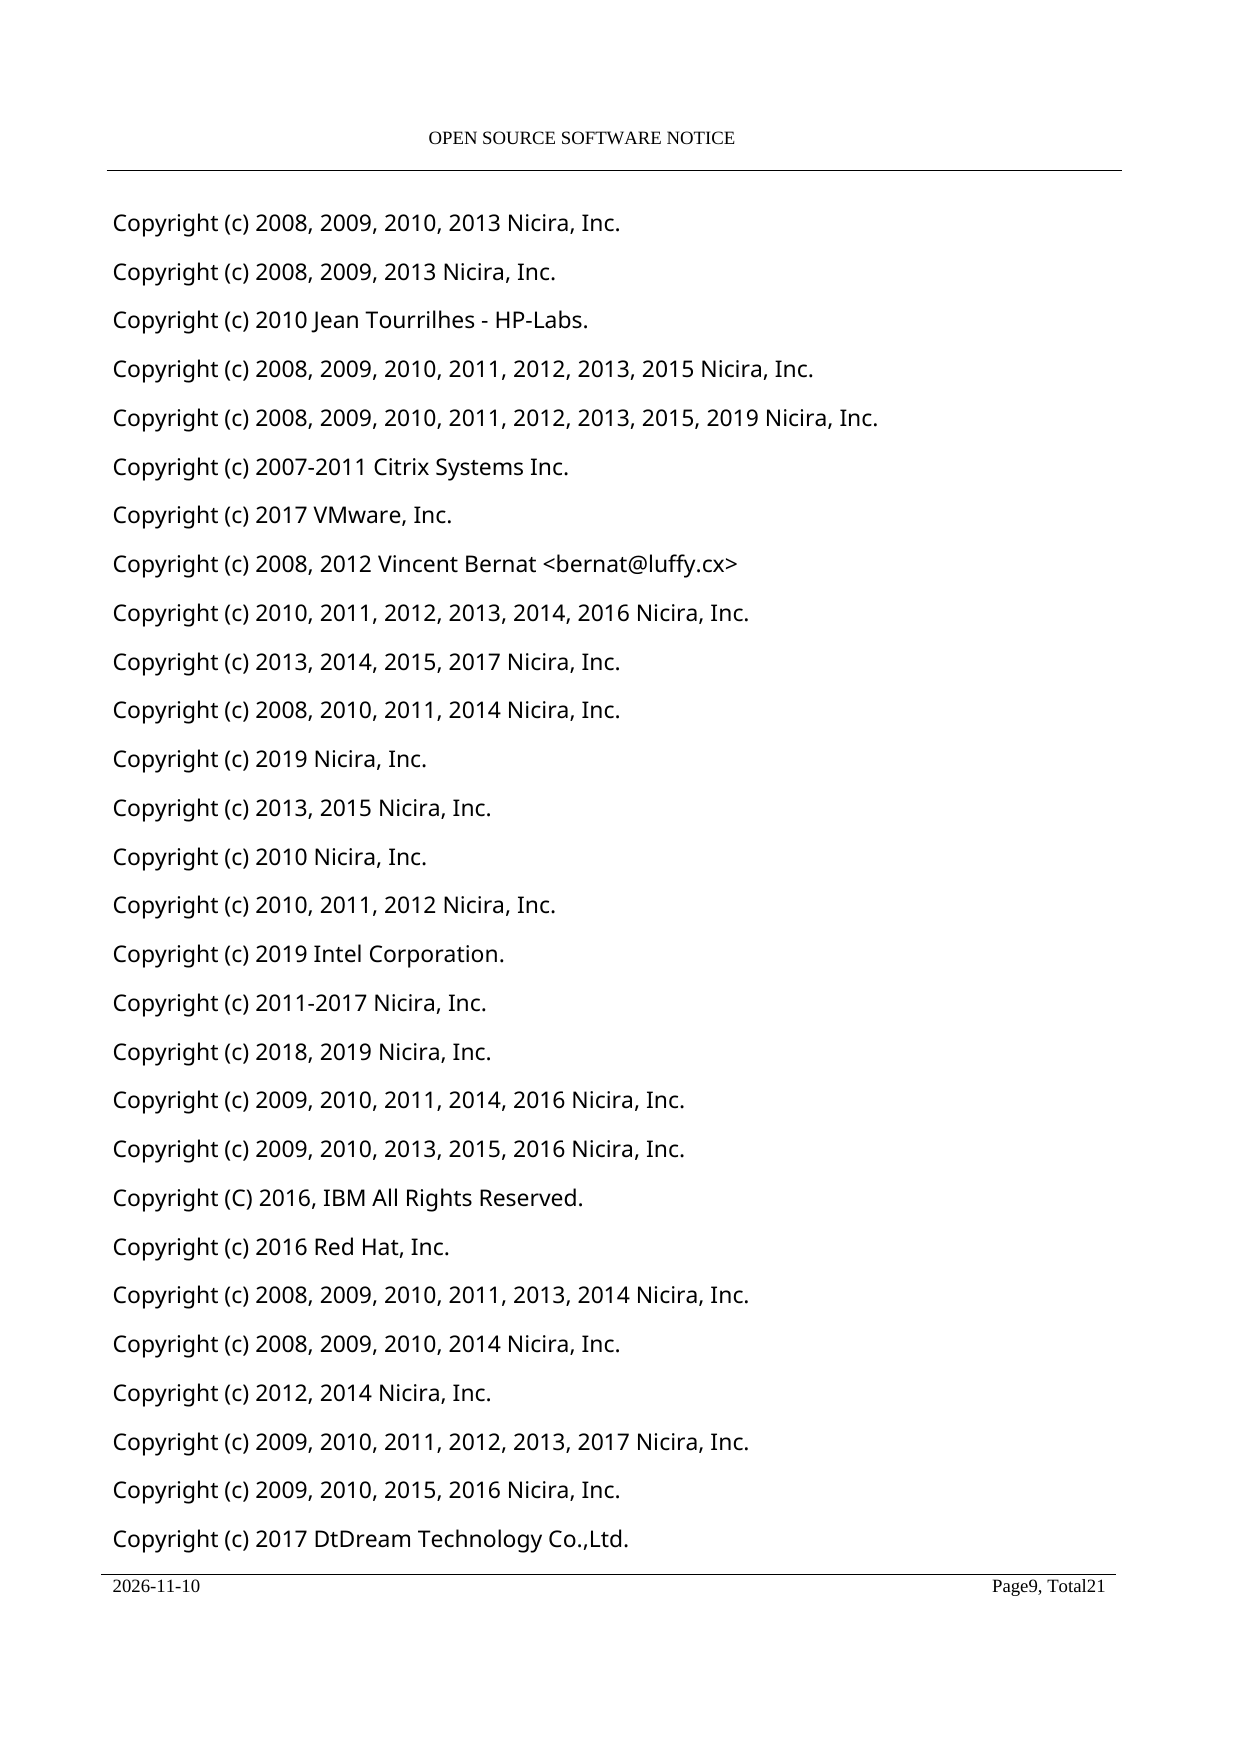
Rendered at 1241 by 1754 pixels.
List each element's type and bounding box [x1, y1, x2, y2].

text [112, 206, 1128, 1555]
